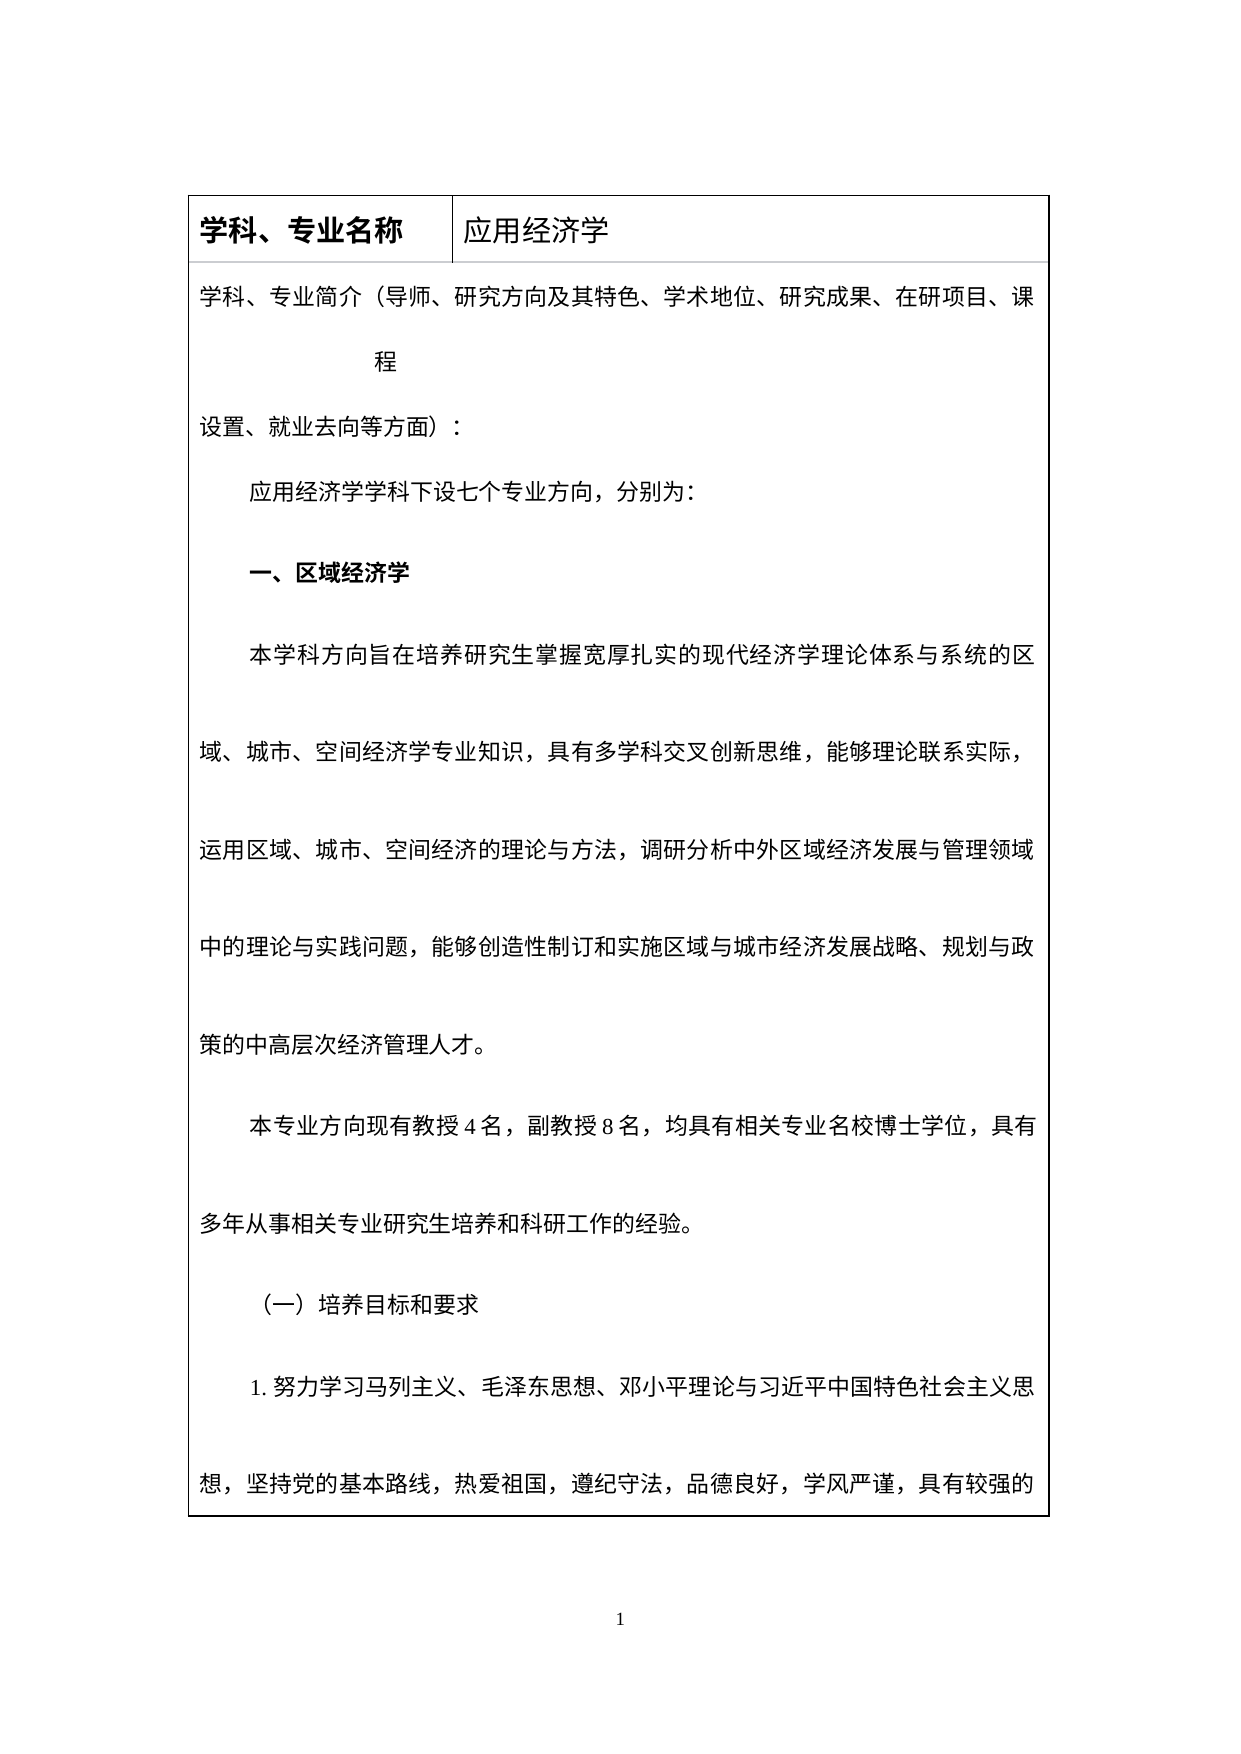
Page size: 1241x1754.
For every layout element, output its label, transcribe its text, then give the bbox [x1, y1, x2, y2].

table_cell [189, 263, 1048, 1515]
table_header 应用经济学 [453, 196, 1048, 261]
table_header 学科、专业名称 [189, 196, 452, 261]
